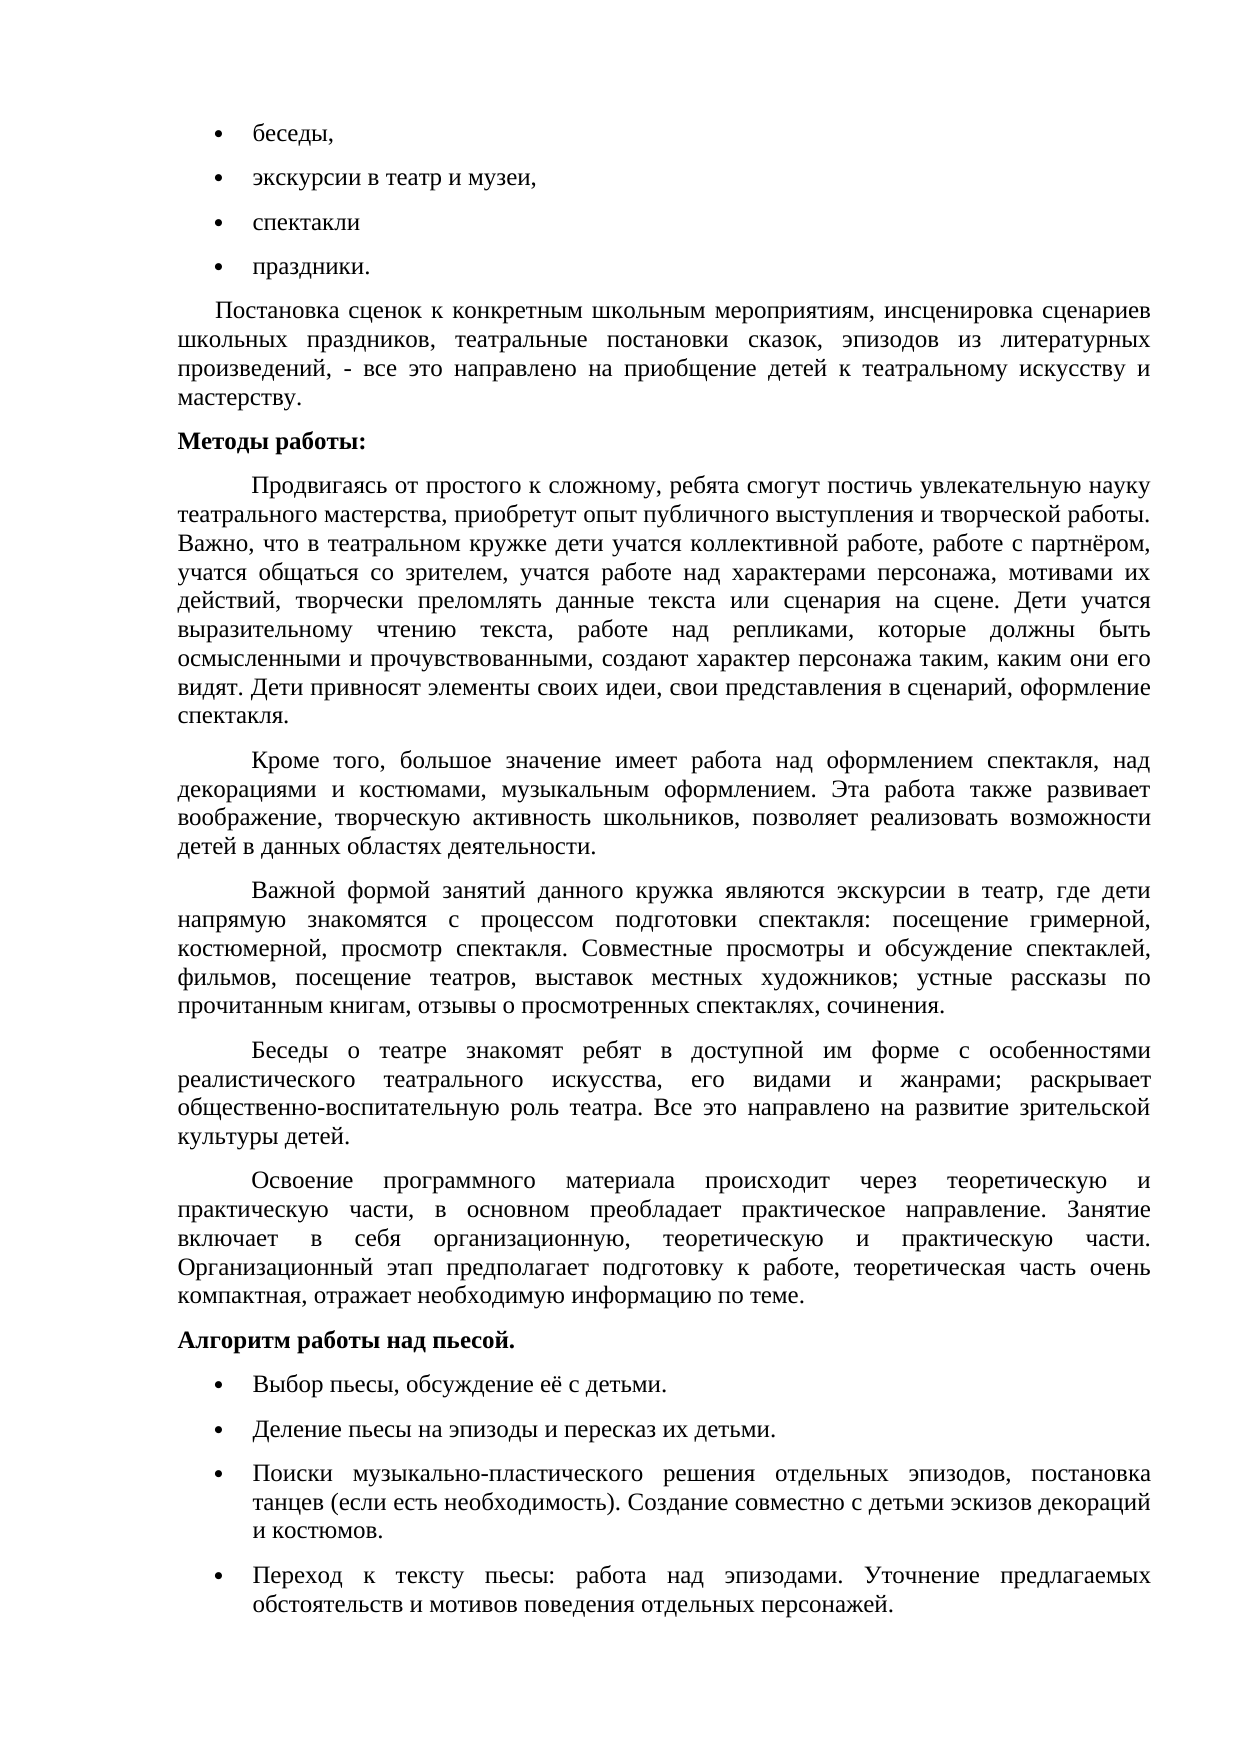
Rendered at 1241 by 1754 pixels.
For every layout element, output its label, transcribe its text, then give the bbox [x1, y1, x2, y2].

text Беседы о театре знакомят ребят в доступной им форме с особенностями реалистического театрального искусства, его видами и жанрами; раскрывает общественно-воспитательную роль театра. Все это направлено на развитие зрительской культуры детей. [177, 1035, 1152, 1150]
list Выбор пьесы, обсуждение её с детьми. [215, 1369, 1152, 1398]
text Освоение программного материала происходит через теоретическую и практическую части, в основном преобладает практическое направление. Занятие включает в себя организационную, теоретическую и практическую части. Организационный этап предполагает подготовку к работе, теоретическая часть очень компактная, отражает необходимую информацию по теме. [177, 1166, 1152, 1309]
text Методы работы: [177, 426, 1152, 455]
text Постановка сценок к конкретным школьным мероприятиям, инсценировка сценариев школьных праздников, театральные постановки сказок, эпизодов из литературных произведений, - все это направлено на приобщение детей к театральному искусству и мастерству. [177, 296, 1152, 411]
text Важной формой занятий данного кружка являются экскурсии в театр, где дети напрямую знакомятся с процессом подготовки спектакля: посещение гримерной, костюмерной, просмотр спектакля. Совместные просмотры и обсуждение спектаклей, фильмов, посещение театров, выставок местных художников; устные рассказы по прочитанным книгам, отзывы о просмотренных спектаклях, сочинения. [177, 876, 1152, 1019]
text Продвигаясь от простого к сложному, ребята смогут постичь увлекательную науку театрального мастерства, приобретут опыт публичного выступления и творческой работы. Важно, что в театральном кружке дети учатся коллективной работе, работе с партнёром, учатся общаться со зрителем, учатся работе над характерами персонажа, мотивами их действий, творчески преломлять данные текста или сценария на сцене. Дети учатся выразительному чтению текста, работе над репликами, которые должны быть осмысленными и прочувствованными, создают характер персонажа таким, каким они его видят. Дети привносят элементы своих идеи, свои представления в сценарий, оформление спектакля. [177, 471, 1152, 729]
text Алгоритм работы над пьесой. [177, 1325, 1152, 1354]
list беседы, [215, 118, 1152, 147]
text Кроме того, большое значение имеет работа над оформлением спектакля, над декорациями и костюмами, музыкальным оформлением. Эта работа также развивает воображение, творческую активность школьников, позволяет реализовать возможности детей в данных областях деятельности. [177, 745, 1152, 860]
list Переход к тексту пьесы: работа над эпизодами. Уточнение предлагаемых обстоятельств и мотивов поведения отдельных персонажей. [215, 1560, 1152, 1617]
list Поиски музыкально-пластического решения отдельных эпизодов, постановка танцев (если есть необходимость). Создание совместно с детьми эскизов декораций и костюмов. [215, 1458, 1152, 1544]
list экскурсии в театр и музеи, [215, 162, 1152, 191]
list спектакли [215, 207, 1152, 236]
list праздники. [215, 251, 1152, 280]
list Деление пьесы на эпизоды и пересказ их детьми. [215, 1414, 1152, 1442]
